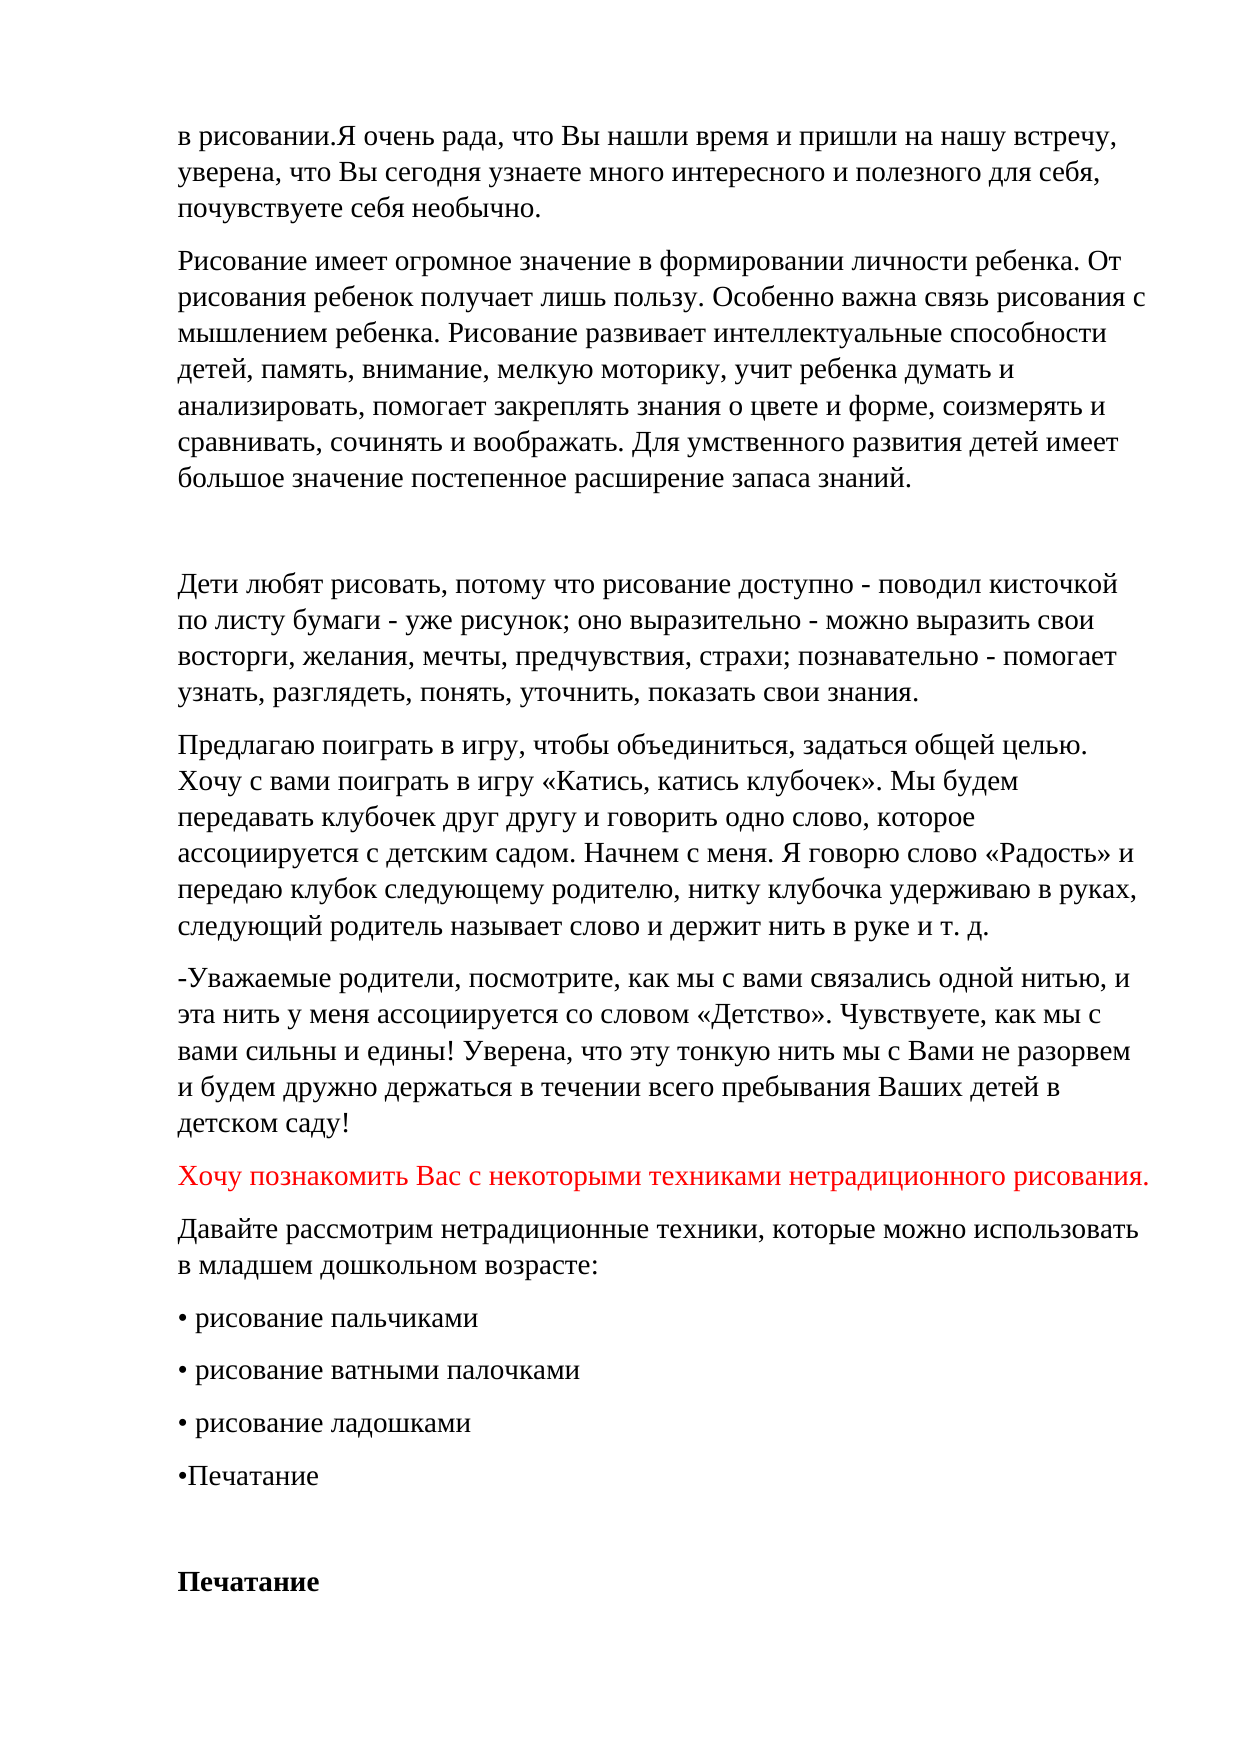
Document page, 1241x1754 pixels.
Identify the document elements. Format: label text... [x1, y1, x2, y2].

text Хочу познакомить Вас с некоторыми техниками нетрадиционного рисования. [177, 1158, 1152, 1191]
text Давайте рассмотрим нетрадиционные техники, которые можно использовать в младшем дошкольном возрасте: [177, 1211, 1152, 1280]
text Печатание [177, 1564, 1152, 1597]
text Предлагаю поиграть в игру, чтобы объединиться, задаться общей целью. Хочу с вами поиграть в игру «Катись, катись клубочек». Мы будем передавать клубочек друг другу и говорить одно слово, которое ассоциируется с детским садом. Начнем с меня. Я говорю слово «Радость» и передаю клубок следующему родителю, нитку клубочка удерживаю в руках, следующий родитель называет слово и держит нить в руке и т. д. [177, 727, 1152, 941]
text -Уважаемые родители, посмотрите, как мы с вами связались одной нитью, и эта нить у меня ассоциируется со словом «Детство». Чувствуете, как мы с вами сильны и едины! Уверена, что эту тонкую нить мы с Вами не разорвем и будем дружно держаться в течении всего пребывания Ваших детей в детском саду! [177, 961, 1152, 1139]
text •Печатание [177, 1458, 1152, 1492]
text Дети любят рисовать, потому что рисование доступно - поводил кисточкой по листу бумаги - уже рисунок; оно выразительно - можно выразить свои восторги, желания, мечты, предчувствия, страхи; познавательно - помогает узнать, разглядеть, понять, уточнить, показать свои знания. [177, 566, 1152, 708]
text • рисование ватными палочками [177, 1352, 1152, 1386]
text • рисование ладошками [177, 1405, 1152, 1439]
text • рисование пальчиками [177, 1300, 1152, 1333]
text Рисование имеет огромное значение в формировании личности ребенка. От рисования ребенок получает лишь пользу. Особенно важна связь рисования с мышлением ребенка. Рисование развивает интеллектуальные способности детей, память, внимание, мелкую моторику, учит ребенка думать и анализировать, помогает закреплять знания о цвете и форме, соизмерять и сравнивать, сочинять и воображать. Для умственного развития детей имеет большое значение постепенное расширение запаса знаний. [177, 243, 1152, 494]
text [177, 118, 1152, 224]
